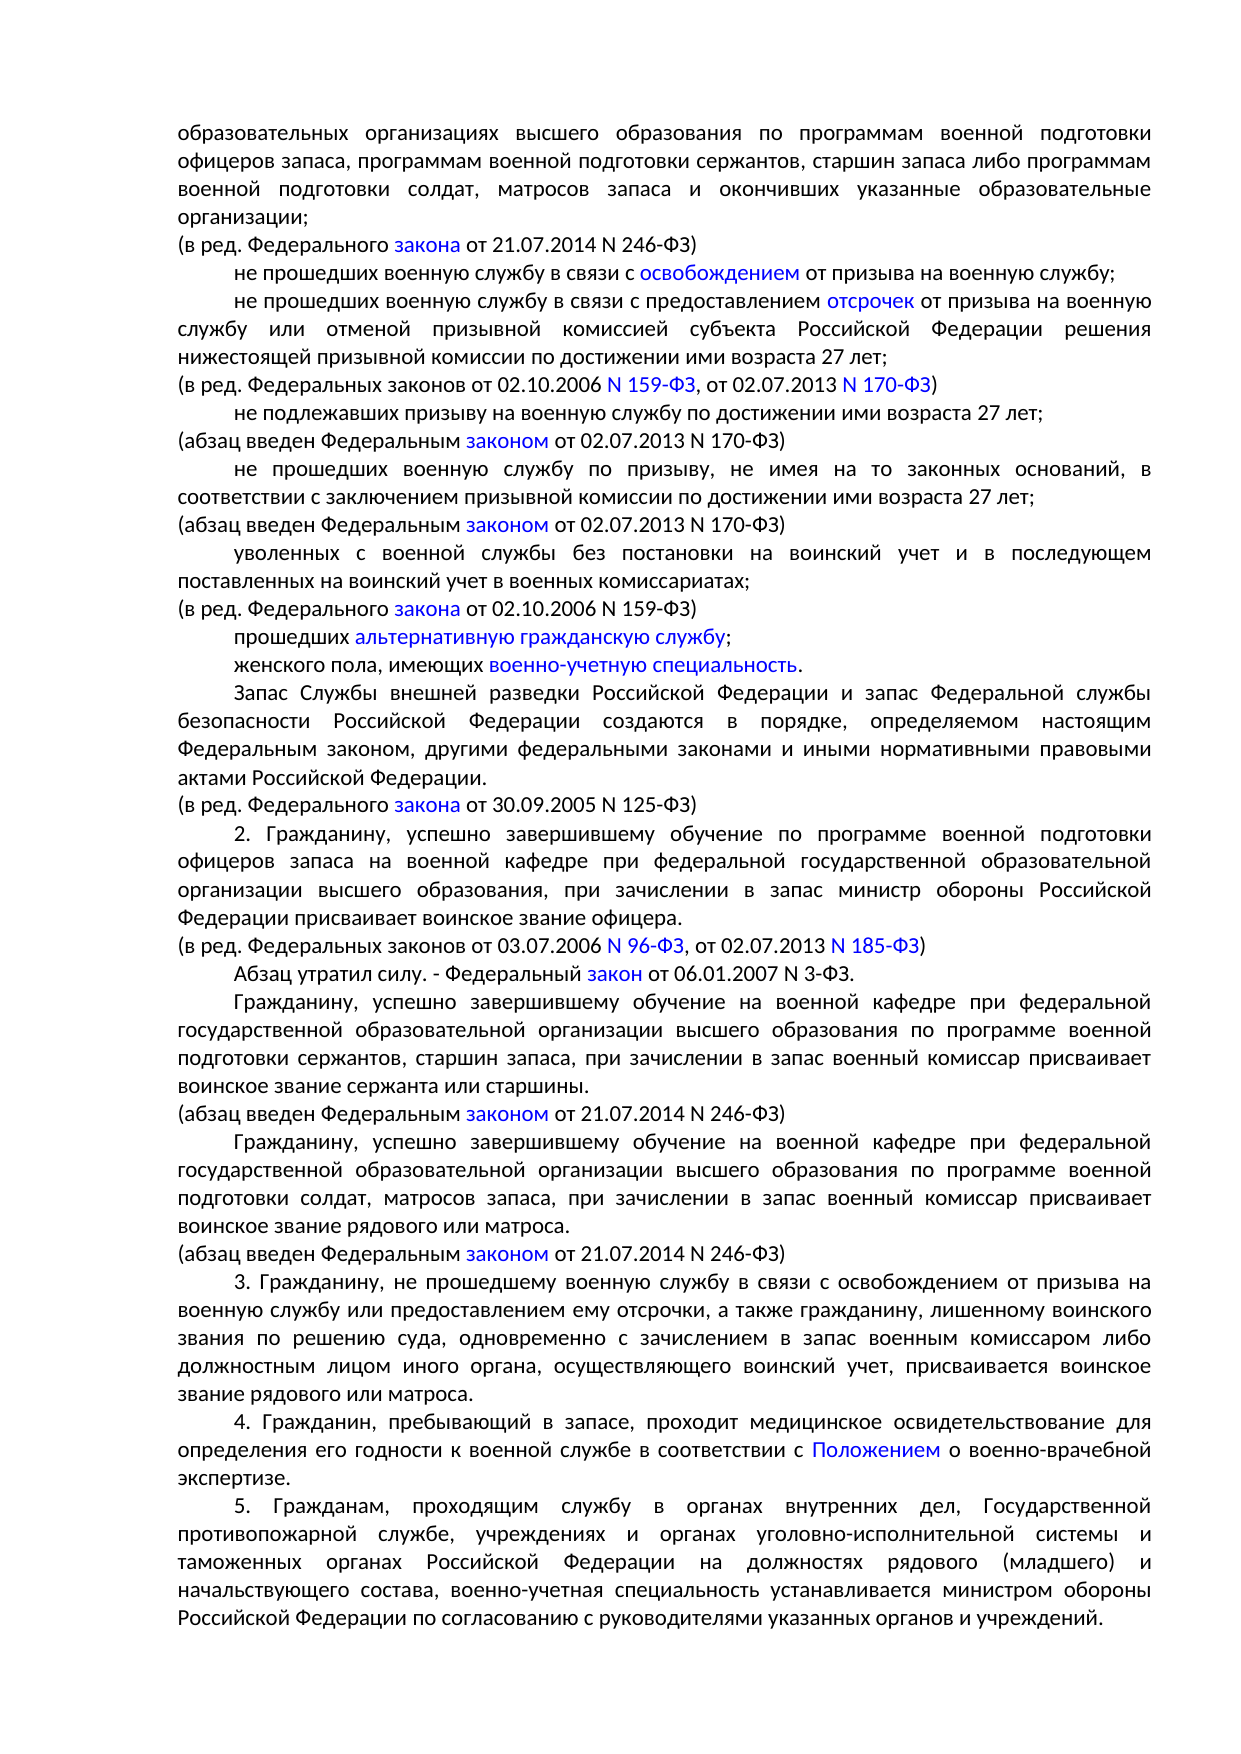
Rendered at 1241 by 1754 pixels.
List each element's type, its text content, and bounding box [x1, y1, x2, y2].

text 4. Гражданин, пребывающий в запасе, проходит медицинское освидетельствование для определения его годности к военной службе в соответствии с Положением о военно-врачебной экспертизе. [177, 1407, 1152, 1491]
text (абзац введен Федеральным законом от 21.07.2014 N 246-ФЗ) [177, 1099, 1152, 1127]
text Гражданину, успешно завершившему обучение на военной кафедре при федеральной государственной образовательной организации высшего образования по программе военной подготовки сержантов, старшин запаса, при зачислении в запас военный комиссар присваивает воинское звание сержанта или старшины. [177, 987, 1152, 1099]
text женского пола, имеющих военно-учетную специальность. [177, 651, 1152, 678]
text (в ред. Федеральных законов от 02.10.2006 N 159-ФЗ, от 02.07.2013 N 170-ФЗ) [177, 370, 1152, 398]
text Запас Службы внешней разведки Российской Федерации и запас Федеральной службы безопасности Российской Федерации создаются в порядке, определяемом настоящим Федеральным законом, другими федеральными законами и иными нормативными правовыми актами Российской Федерации. [177, 678, 1152, 791]
text Абзац утратил силу. - Федеральный закон от 06.01.2007 N 3-ФЗ. [177, 959, 1152, 987]
text уволенных с военной службы без постановки на воинский учет и в последующем поставленных на воинский учет в военных комиссариатах; [177, 538, 1152, 594]
text не прошедших военную службу в связи с освобождением от призыва на военную службу; [177, 258, 1152, 286]
text (в ред. Федерального закона от 30.09.2005 N 125-ФЗ) [177, 791, 1152, 819]
text (в ред. Федеральных законов от 03.07.2006 N 96-ФЗ, от 02.07.2013 N 185-ФЗ) [177, 931, 1152, 959]
text Гражданину, успешно завершившему обучение на военной кафедре при федеральной государственной образовательной организации высшего образования по программе военной подготовки солдат, матросов запаса, при зачислении в запас военный комиссар присваивает воинское звание рядового или матроса. [177, 1127, 1152, 1239]
text (абзац введен Федеральным законом от 02.07.2013 N 170-ФЗ) [177, 510, 1152, 538]
text (абзац введен Федеральным законом от 21.07.2014 N 246-ФЗ) [177, 1239, 1152, 1267]
text 3. Гражданину, не прошедшему военную службу в связи с освобождением от призыва на военную службу или предоставлением ему отсрочки, а также гражданину, лишенному воинского звания по решению суда, одновременно с зачислением в запас военным комиссаром либо должностным лицом иного органа, осуществляющего воинский учет, присваивается воинское звание рядового или матроса. [177, 1267, 1152, 1407]
text не подлежавших призыву на военную службу по достижении ими возраста 27 лет; [177, 398, 1152, 426]
text (абзац введен Федеральным законом от 02.07.2013 N 170-ФЗ) [177, 426, 1152, 454]
text (в ред. Федерального закона от 02.10.2006 N 159-ФЗ) [177, 594, 1152, 622]
text 5. Гражданам, проходящим службу в органах внутренних дел, Государственной противопожарной службе, учреждениях и органах уголовно-исполнительной системы и таможенных органах Российской Федерации на должностях рядового (младшего) и начальствующего состава, военно-учетная специальность устанавливается министром обороны Российской Федерации по согласованию с руководителями указанных органов и учреждений. [177, 1491, 1152, 1631]
text (в ред. Федерального закона от 21.07.2014 N 246-ФЗ) [177, 230, 1152, 258]
text прошедших альтернативную гражданскую службу; [177, 622, 1152, 651]
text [177, 118, 1152, 230]
text не прошедших военную службу по призыву, не имея на то законных оснований, в соответствии с заключением призывной комиссии по достижении ими возраста 27 лет; [177, 454, 1152, 510]
text 2. Гражданину, успешно завершившему обучение по программе военной подготовки офицеров запаса на военной кафедре при федеральной государственной образовательной организации высшего образования, при зачислении в запас министр обороны Российской Федерации присваивает воинское звание офицера. [177, 819, 1152, 931]
text не прошедших военную службу в связи с предоставлением отсрочек от призыва на военную службу или отменой призывной комиссией субъекта Российской Федерации решения нижестоящей призывной комиссии по достижении ими возраста 27 лет; [177, 286, 1152, 370]
